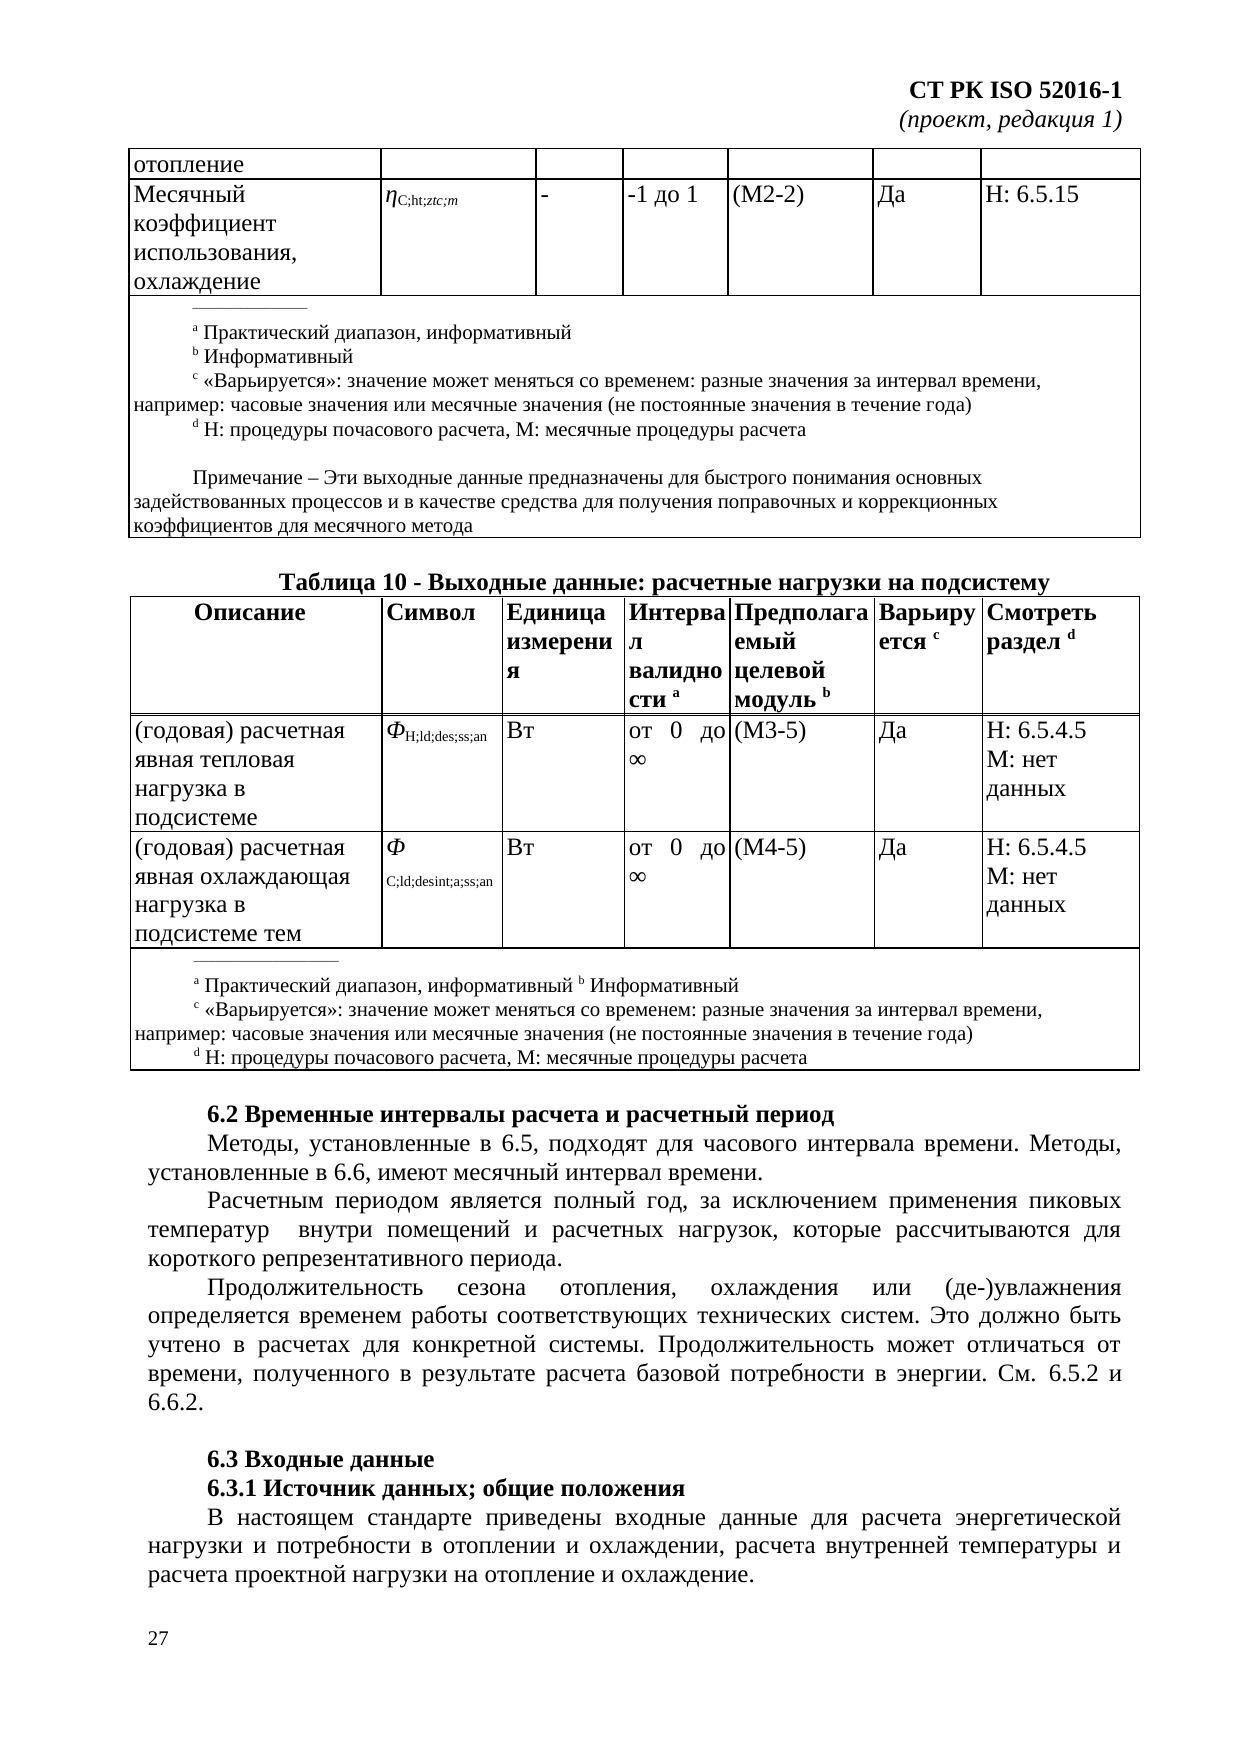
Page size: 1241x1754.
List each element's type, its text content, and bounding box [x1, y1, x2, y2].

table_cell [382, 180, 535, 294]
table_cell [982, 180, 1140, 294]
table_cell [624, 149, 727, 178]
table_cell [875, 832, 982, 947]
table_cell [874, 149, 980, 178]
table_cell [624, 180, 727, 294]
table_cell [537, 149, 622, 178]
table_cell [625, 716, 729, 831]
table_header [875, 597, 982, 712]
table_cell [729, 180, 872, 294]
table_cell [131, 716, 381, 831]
text 6.3 Входные данные [148, 1444, 1122, 1473]
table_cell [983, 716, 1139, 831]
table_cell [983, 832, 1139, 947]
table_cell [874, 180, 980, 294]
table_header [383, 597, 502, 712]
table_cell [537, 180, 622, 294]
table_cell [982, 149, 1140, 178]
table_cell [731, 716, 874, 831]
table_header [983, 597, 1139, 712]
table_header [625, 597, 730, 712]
text Таблица 10 - Выходные данные: расчетные нагрузки на подсистему [148, 567, 1122, 596]
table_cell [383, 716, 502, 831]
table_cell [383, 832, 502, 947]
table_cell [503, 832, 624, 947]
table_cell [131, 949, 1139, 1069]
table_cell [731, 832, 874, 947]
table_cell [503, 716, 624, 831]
text Расчетным периодом является полный год, за исключением применения пиковых температур внутри помещений и расчетных нагрузок, которые рассчитываются для короткого репрезентативного периода. [148, 1186, 1122, 1272]
text Методы, установленные в 6.5, подходят для часового интервала времени. Методы, установленные в 6.6, имеют месячный интервал времени. [148, 1128, 1122, 1186]
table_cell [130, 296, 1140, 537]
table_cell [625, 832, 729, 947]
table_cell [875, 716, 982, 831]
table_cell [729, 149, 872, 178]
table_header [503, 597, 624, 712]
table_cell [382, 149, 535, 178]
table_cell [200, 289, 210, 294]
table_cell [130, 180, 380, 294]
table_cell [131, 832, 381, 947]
text В настоящем стандарте приведены входные данные для расчета энергетической нагрузки и потребности в отоплении и охлаждении, расчета внутренней температуры и расчета проектной нагрузки на отопление и охлаждение. [148, 1502, 1122, 1588]
text Продолжительность сезона отопления, охлаждения или (де-)увлажнения определяется временем работы соответствующих технических систем. Это должно быть учтено в расчетах для конкретной системы. Продолжительность может отличаться от времени, полученного в результате расчета базовой потребности в энергии. См. 6.5.2 и 6.6.2. [148, 1272, 1122, 1416]
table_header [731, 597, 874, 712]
text 6.3.1 Источник данных; общие положения [148, 1473, 1122, 1502]
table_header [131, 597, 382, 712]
text 6.2 Временные интервалы расчета и расчетный период [148, 1099, 1122, 1128]
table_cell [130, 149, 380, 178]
